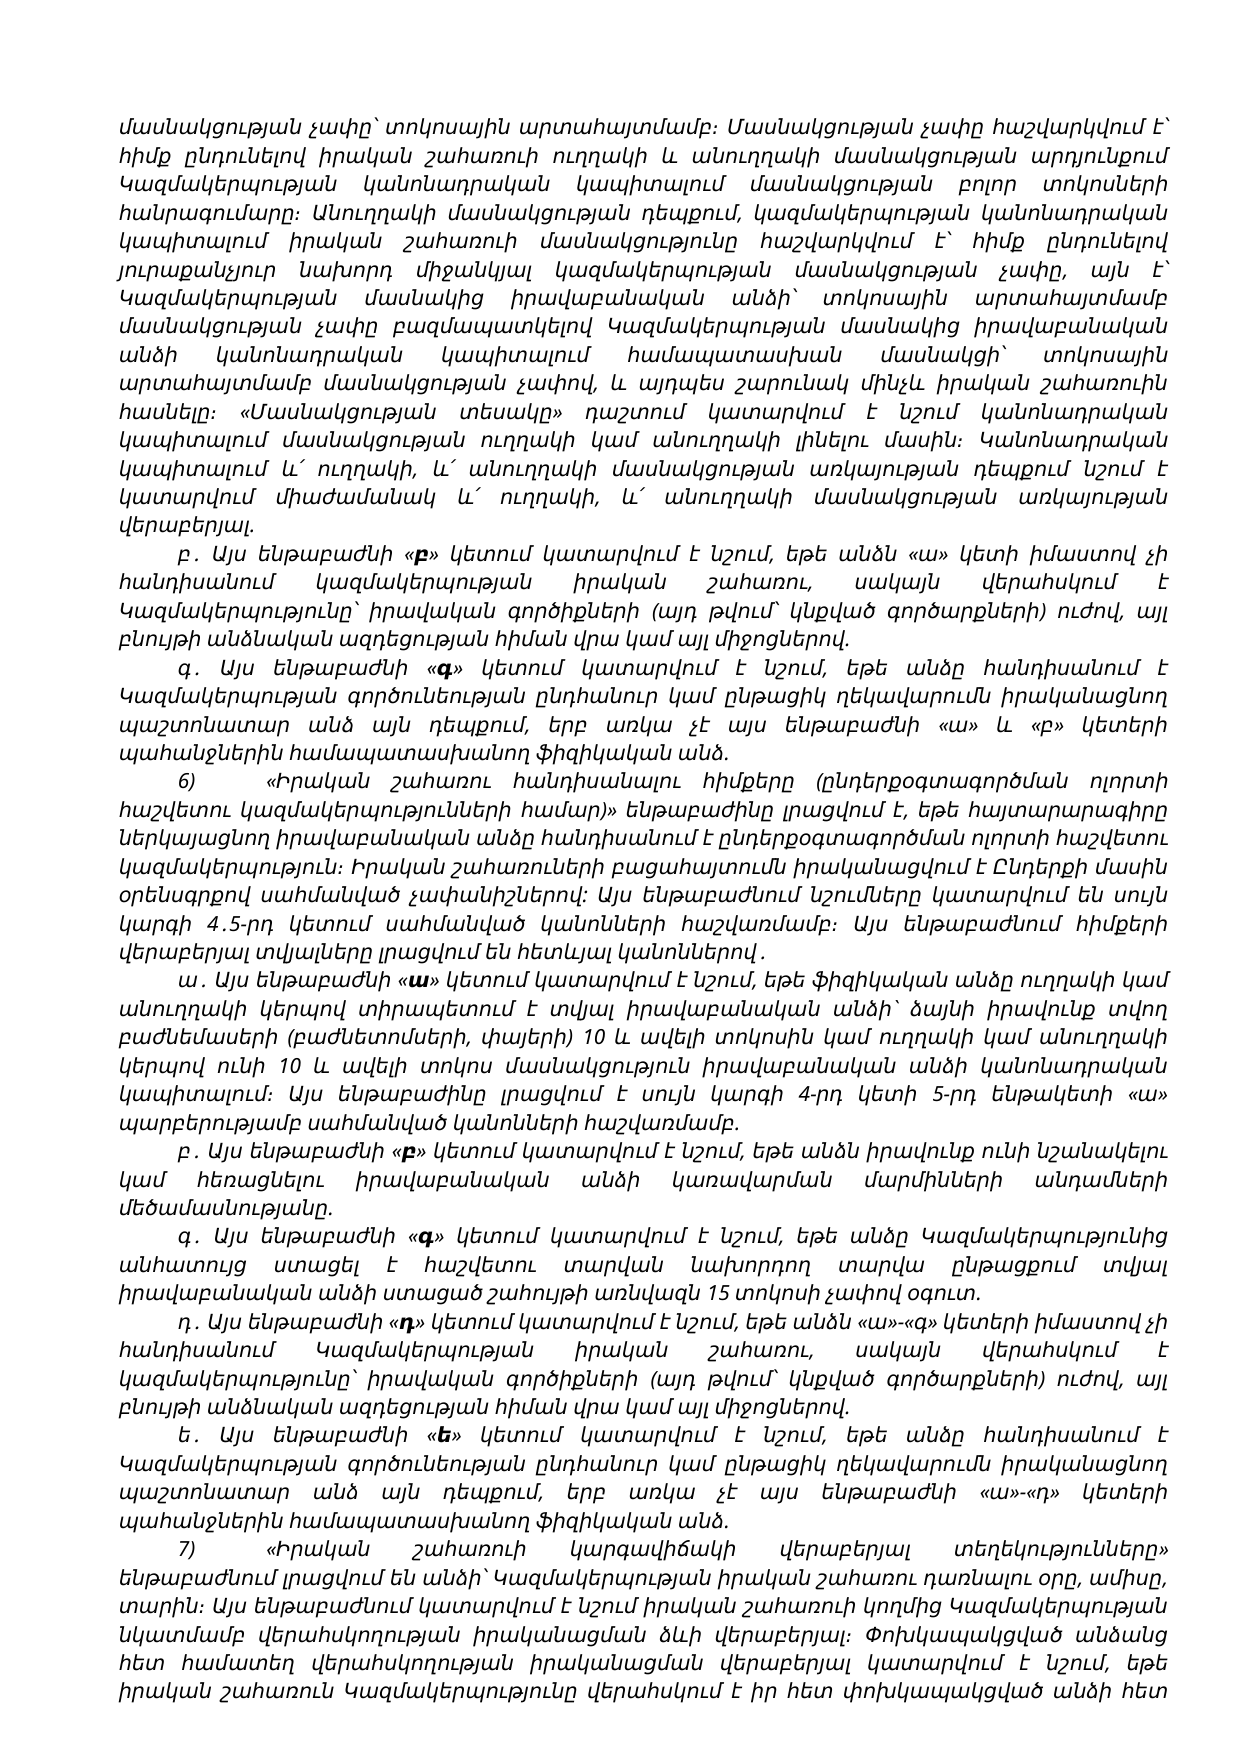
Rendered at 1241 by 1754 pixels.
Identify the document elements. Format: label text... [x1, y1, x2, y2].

text դ․ Այս ենթաբաժնի «դ» կետում կատարվում է նշում, եթե անձն «ա»-«գ» կետերի իմաստով չի հանդիսանում Կազմակերպության իրական շահառու, սակայն վերահսկում է կազմակերպությունը՝ իրավական գործիքների (այդ թվում՝ կնքված գործարքների) ուժով, այլ բնույթի անձնական ազդեցության հիման վրա կամ այլ միջոցներով. [118, 1307, 1171, 1421]
list «Իրական շահառու հանդիսանալու հիմքերը (ընդերքօգտագործման ոլորտի հաշվետու կազմակերպությունների համար)» ենթաբաժինը լրացվում է, եթե հայտարարագիրը ներկայացնող իրավաբանական անձը հանդիսանում է ընդերքօգտագործման ոլորտի հաշվետու կազմակերպություն։ Իրական շահառուների բացահայտումն իրականացվում է Ընդերքի մասին օրենսգրքով սահմանված չափանիշներով: Այս ենթաբաժնում նշումները կատարվում են սույն կարգի 4․5-րդ կետում սահմանված կանոնների հաշվառմամբ։ Այս ենթաբաժնում հիմքերի վերաբերյալ տվյալները լրացվում են հետևյալ կանոններով․ [118, 767, 1171, 966]
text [118, 112, 1171, 539]
text ե․ Այս ենթաբաժնի «ե» կետում կատարվում է նշում, եթե անձը հանդիսանում է Կազմակերպության գործունեության ընդհանուր կամ ընթացիկ ղեկավարումն իրականացնող պաշտոնատար անձ այն դեպքում, երբ առկա չէ այս ենթաբաժնի «ա»-«դ» կետերի պահանջներին համապատասխանող ֆիզիկական անձ. [118, 1421, 1171, 1534]
text գ․ Այս ենթաբաժնի «գ» կետում կատարվում է նշում, եթե անձը հանդիսանում է Կազմակերպության գործունեության ընդհանուր կամ ընթացիկ ղեկավարումն իրականացնող պաշտոնատար անձ այն դեպքում, երբ առկա չէ այս ենթաբաժնի «ա» և «բ» կետերի պահանջներին համապատասխանող ֆիզիկական անձ. [118, 653, 1171, 767]
text գ․ Այս ենթաբաժնի «գ» կետում կատարվում է նշում, եթե անձը Կազմակերպությունից անհատույց ստացել է հաշվետու տարվան նախորդող տարվա ընթացքում տվյալ իրավաբանական անձի ստացած շահույթի առնվազն 15 տոկոսի չափով օգուտ. [118, 1222, 1171, 1307]
text ա․ Այս ենթաբաժնի «ա» կետում կատարվում է նշում, եթե ֆիզիկական անձը ուղղակի կամ անուղղակի կերպով տիրապետում է տվյալ իրավաբանական անձի` ձայնի իրավունք տվող բաժնեմասերի (բաժնետոմսերի, փայերի) 10 և ավելի տոկոսին կամ ուղղակի կամ անուղղակի կերպով ունի 10 և ավելի տոկոս մասնակցություն իրավաբանական անձի կանոնադրական կապիտալում։ Այս ենթաբաժինը լրացվում է սույն կարգի 4-րդ կետի 5-րդ ենթակետի «ա» պարբերությամբ սահմանված կանոնների հաշվառմամբ. [118, 966, 1171, 1136]
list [118, 1534, 1171, 1705]
text բ․ Այս ենթաբաժնի «բ» կետում կատարվում է նշում, եթե անձն «ա» կետի իմաստով չի հանդիսանում կազմակերպության իրական շահառու, սակայն վերահսկում է Կազմակերպությունը՝ իրավական գործիքների (այդ թվում՝ կնքված գործարքների) ուժով, այլ բնույթի անձնական ազդեցության հիման վրա կամ այլ միջոցներով. [118, 539, 1171, 653]
text բ․ Այս ենթաբաժնի «բ» կետում կատարվում է նշում, եթե անձն իրավունք ունի նշանակելու կամ հեռացնելու իրավաբանական անձի կառավարման մարմինների անդամների մեծամասնությանը. [118, 1136, 1171, 1222]
